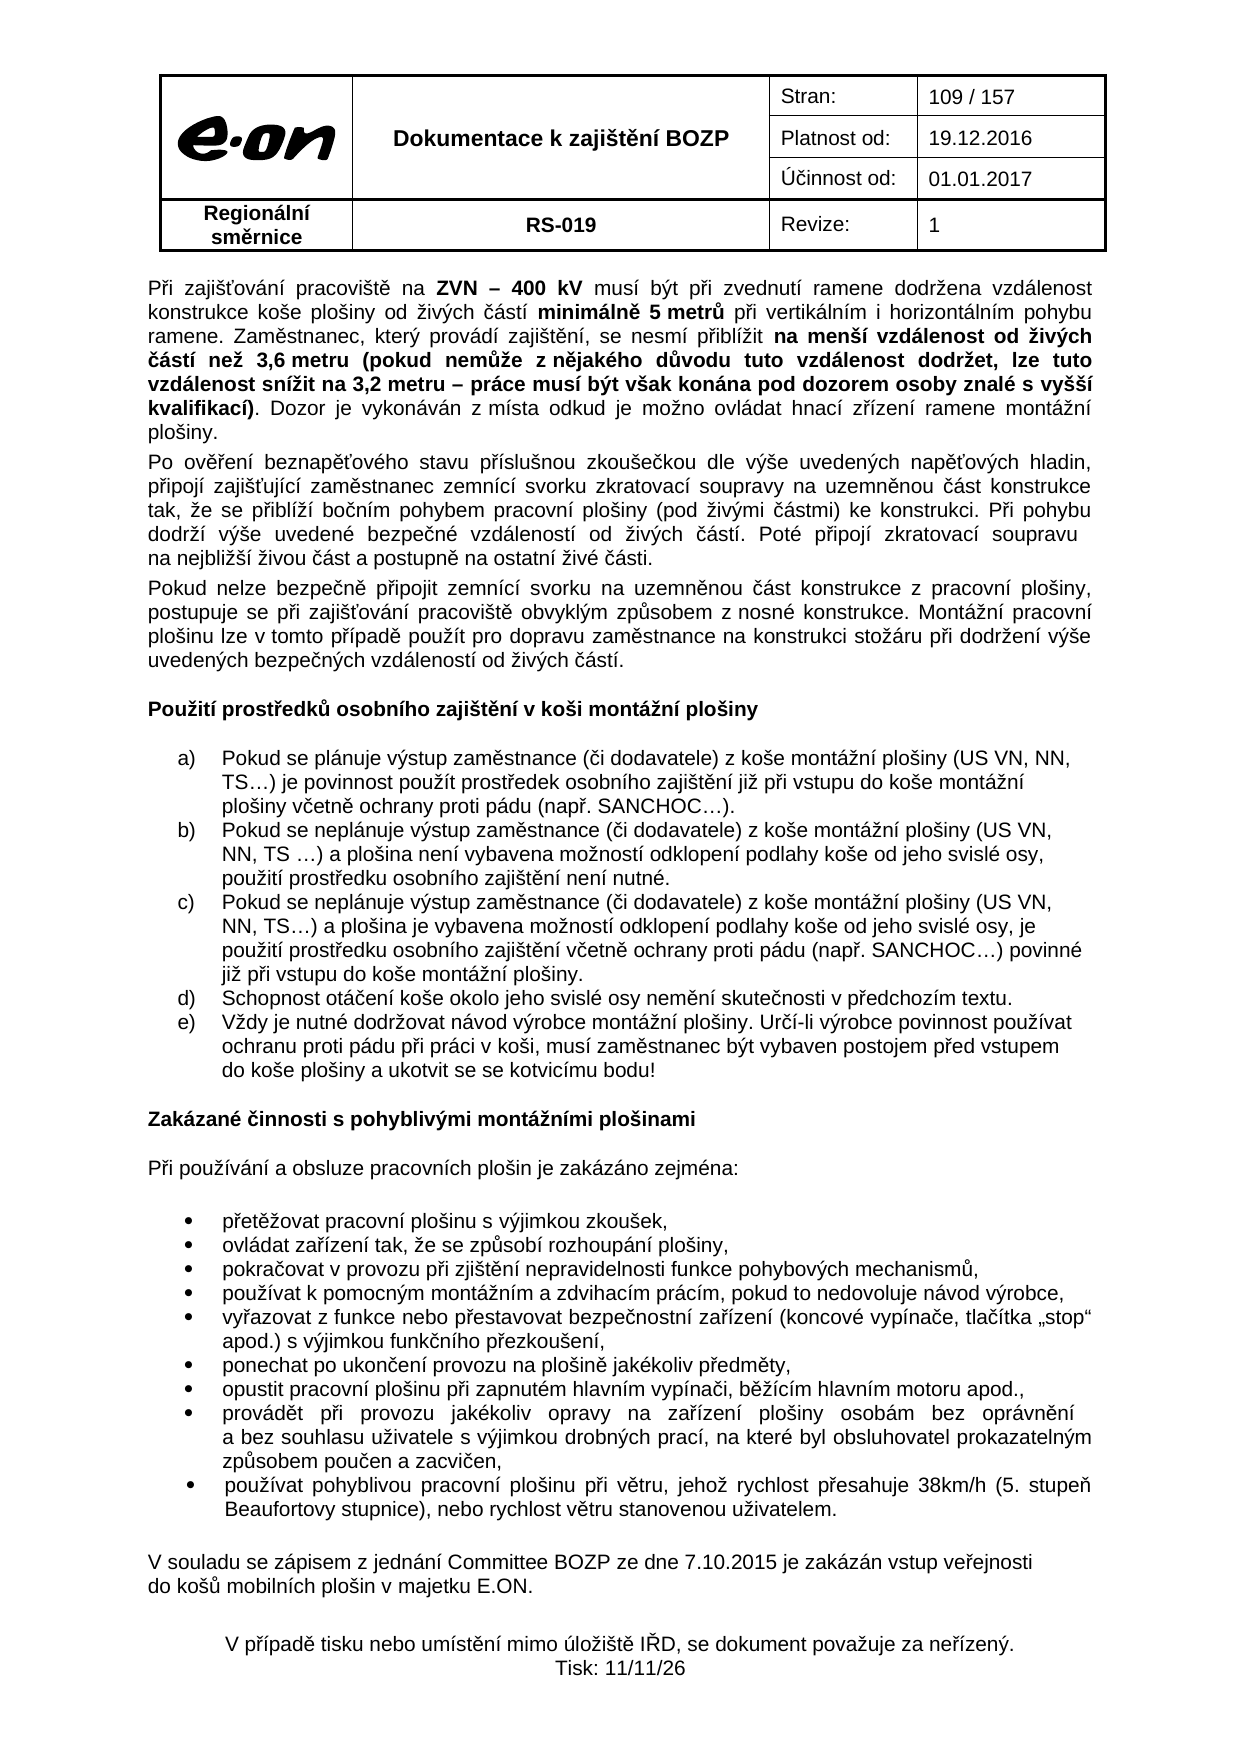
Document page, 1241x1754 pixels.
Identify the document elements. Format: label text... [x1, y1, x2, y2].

list používat k pomocným montážním a zdvihacím prácím, pokud to nedovoluje návod výrobce, [185, 1281, 1092, 1305]
list používat pohyblivou pracovní plošinu při větru, jehož rychlost přesahuje 38km/h (5. stupeň Beaufortovy stupnice), nebo rychlost větru stanovenou uživatelem. [187, 1473, 1092, 1521]
text Pokud nelze bezpečně připojit zemnící svorku na uzemněnou část konstrukce z pracovní plošiny, postupuje se při zajišťování pracoviště obvyklým způsobem z nosné konstrukce. Montážní pracovní plošinu lze v tomto případě použít pro dopravu zaměstnance na konstrukci stožáru při dodržení výše uvedených bezpečných vzdáleností od živých částí. [148, 576, 1092, 672]
list Pokud se neplánuje výstup zaměstnance (či dodavatele) z koše montážní plošiny (US VN, NN, TS…) a plošina je vybavena možností odklopení podlahy koše od jeho svislé osy, je použití prostředku osobního zajištění včetně ochrany proti pádu (např. SANCHOC…) povinné již při vstupu do koše montážní plošiny. [177, 890, 1092, 986]
list přetěžovat pracovní plošinu s výjimkou zkoušek, [185, 1208, 1092, 1232]
list provádět při provozu jakékoliv opravy na zařízení plošiny osobám bez oprávnění a bez souhlasu uživatele s výjimkou drobných prací, na které byl obsluhovatel prokazatelným způsobem poučen a zacvičen, [185, 1401, 1092, 1473]
list ponechat po ukončení provozu na plošině jakékoliv předměty, [185, 1353, 1092, 1377]
list opustit pracovní plošinu při zapnutém hlavním vypínači, běžícím hlavním motoru apod., [185, 1377, 1092, 1401]
list vyřazovat z funkce nebo přestavovat bezpečnostní zařízení (koncové vypínače, tlačítka „stop“ apod.) s výjimkou funkčního přezkoušení, [185, 1305, 1092, 1353]
list Pokud se neplánuje výstup zaměstnance (či dodavatele) z koše montážní plošiny (US VN, NN, TS …) a plošina není vybavena možností odklopení podlahy koše od jeho svislé osy, použití prostředku osobního zajištění není nutné. [177, 818, 1092, 890]
text Použití prostředků osobního zajištění v koši montážní plošiny [148, 697, 1092, 721]
text Při používání a obsluze pracovních plošin je zakázáno zejména: [148, 1155, 1092, 1179]
text Při zajišťování pracoviště na ZVN – 400 kV musí být při zvednutí ramene dodržena vzdálenost konstrukce koše plošiny od živých částí minimálně 5 metrů při vertikálním i horizontálním pohybu ramene. Zaměstnanec, který provádí zajištění, se nesmí přiblížit na menší vzdálenost od živých částí než 3,6 metru (pokud nemůže z nějakého důvodu tuto vzdálenost dodržet, lze tuto vzdálenost snížit na 3,2 metru – práce musí být však konána pod dozorem osoby znalé s vyšší kvalifikací). Dozor je vykonáván z místa odkud je možno ovládat hnací zřízení ramene montážní plošiny. [148, 276, 1092, 444]
list Vždy je nutné dodržovat návod výrobce montážní plošiny. Určí-li výrobce povinnost používat ochranu proti pádu při práci v koši, musí zaměstnanec být vybaven postojem před vstupem do koše plošiny a ukotvit se se kotvicímu bodu! [177, 1009, 1092, 1081]
text V souladu se zápisem z jednání Committee BOZP ze dne 7.10.2015 je zakázán vstup veřejnosti do košů mobilních plošin v majetku E.ON. [148, 1550, 1092, 1598]
list Schopnost otáčení koše okolo jeho svislé osy nemění skutečnosti v předchozím textu. [177, 986, 1092, 1009]
list Pokud se plánuje výstup zaměstnance (či dodavatele) z koše montážní plošiny (US VN, NN, TS…) je povinnost použít prostředek osobního zajištění již při vstupu do koše montážní plošiny včetně ochrany proti pádu (např. SANCHOC…). [177, 746, 1092, 818]
text Po ověření beznapěťového stavu příslušnou zkoušečkou dle výše uvedených napěťových hladin, připojí zajišťující zaměstnanec zemnící svorku zkratovací soupravy na uzemněnou část konstrukce tak, že se přiblíží bočním pohybem pracovní plošiny (pod živými částmi) ke konstrukci. Při pohybu dodrží výše uvedené bezpečné vzdáleností od živých částí. Poté připojí zkratovací soupravu na nejbližší živou část a postupně na ostatní živé části. [148, 450, 1092, 570]
list ovládat zařízení tak, že se způsobí rozhoupání plošiny, [185, 1232, 1092, 1257]
text Zakázané činnosti s pohyblivými montážními plošinami [148, 1106, 1092, 1130]
list pokračovat v provozu při zjištění nepravidelnosti funkce pohybových mechanismů, [185, 1257, 1092, 1281]
